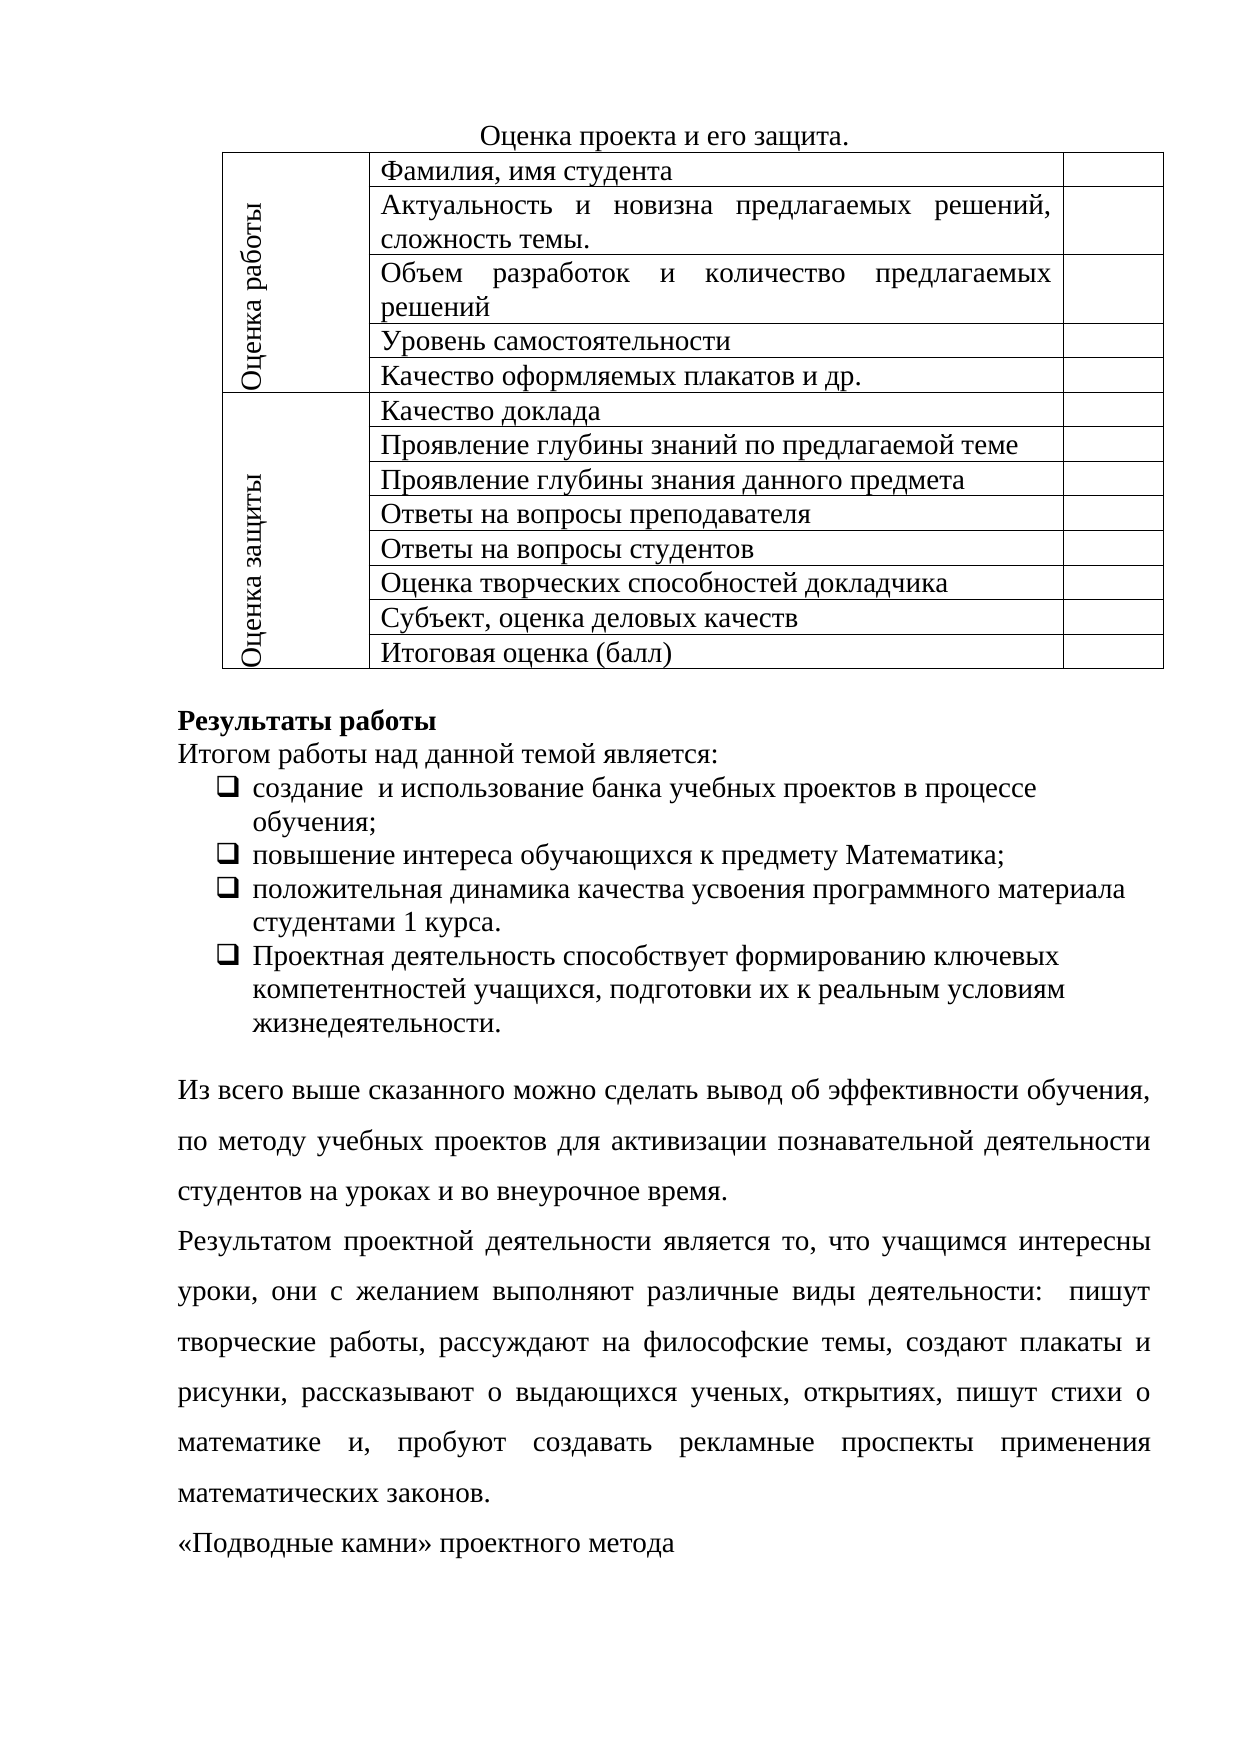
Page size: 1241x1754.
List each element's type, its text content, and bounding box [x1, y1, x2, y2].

table_cell [1064, 427, 1163, 461]
table_cell [1064, 600, 1163, 634]
table_cell Уровень самостоятельности [370, 324, 1063, 357]
table_cell Объем разработок и количество предлагаемых решений [370, 255, 1063, 322]
table_cell [1064, 462, 1163, 495]
text «Подводные камни» проектного метода [177, 1525, 1152, 1559]
table_cell Ответы на вопросы преподавателя [370, 496, 1063, 530]
table_cell Оценка творческих способностей докладчика [370, 566, 1063, 599]
table_cell Актуальность и новизна предлагаемых решений, сложность темы. [370, 187, 1063, 254]
table_cell [1064, 566, 1163, 599]
text Из всего выше сказанного можно сделать вывод об эффективности обучения, по методу учебных проектов для активизации познавательной деятельности студентов на уроках и во внеурочное время. [177, 1072, 1152, 1206]
table_cell Ответы на вопросы студентов [370, 531, 1063, 564]
table_cell Качество оформляемых плакатов и др. [370, 358, 1063, 392]
table_cell [1064, 324, 1163, 357]
table_cell Качество доклада [370, 393, 1063, 426]
text Оценка проекта и его защита. [177, 118, 1152, 152]
text Итогом работы над данной темой является: [177, 736, 1152, 770]
table_cell [1064, 635, 1163, 668]
list создание и использование банка учебных проектов в процессе обучения; [215, 770, 1152, 837]
table_cell [1064, 255, 1163, 322]
table_header Оценка работы [223, 153, 369, 392]
table_cell [1064, 393, 1163, 426]
table_cell [1064, 187, 1163, 254]
table_cell Субъект, оценка деловых качеств [370, 600, 1063, 634]
table_cell Итоговая оценка (балл) [370, 635, 1063, 668]
text Результаты работы [177, 703, 1152, 736]
list положительная динамика качества усвоения программного материала студентами 1 курса. [215, 871, 1152, 938]
text Результатом проектной деятельности является то, что учащимся интересны уроки, они с желанием выполняют различные виды деятельности: пишут творческие работы, рассуждают на философские темы, создают плакаты и рисунки, рассказывают о выдающихся ученых, открытиях, пишут стихи о математике и, пробуют создавать рекламные проспекты применения математических законов. [177, 1223, 1152, 1508]
table_header [1064, 153, 1163, 186]
table_cell [1064, 496, 1163, 530]
list повышение интереса обучающихся к предмету Математика; [215, 837, 1152, 871]
table_cell [1064, 358, 1163, 392]
table_cell [1064, 531, 1163, 564]
table_cell Проявление глубины знаний по предлагаемой теме [370, 427, 1063, 461]
table_cell Проявление глубины знания данного предмета [370, 462, 1063, 495]
list Проектная деятельность способствует формированию ключевых компетентностей учащихся, подготовки их к реальным условиям жизнедеятельности. [215, 938, 1152, 1039]
table_cell Оценка защиты [223, 393, 369, 668]
table_header Фамилия, имя студента [370, 153, 1063, 186]
